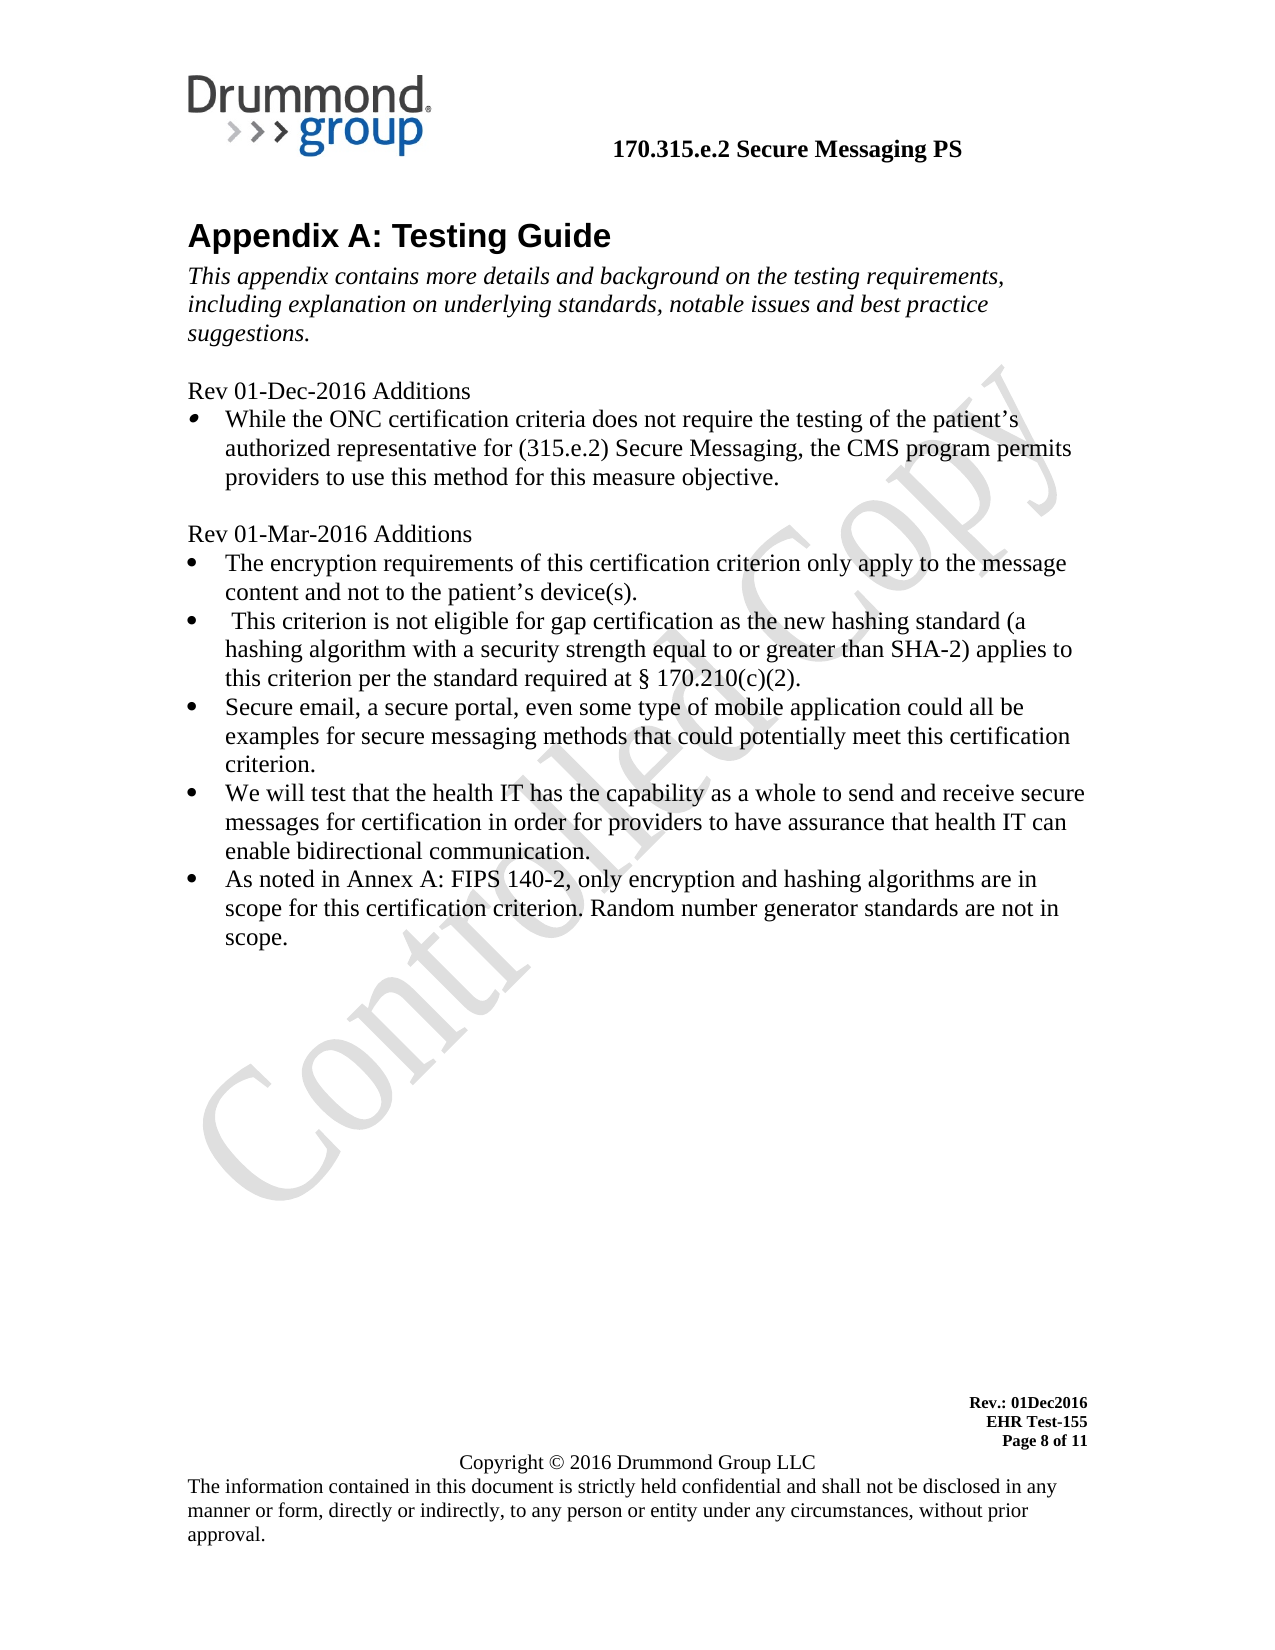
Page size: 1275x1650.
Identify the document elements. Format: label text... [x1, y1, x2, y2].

list We will test that the health IT has the capability as a whole to send and receive secure messages for certification in order for providers to have assurance that health IT can enable bidirectional communication. [187, 778, 1087, 864]
text This appendix contains more details and background on the testing requirements, including explanation on underlying standards, notable issues and best practice suggestions. [187, 261, 1087, 347]
list As noted in Annex A: FIPS 140-2, only encryption and hashing algorithms are in scope for this certification criterion. Random number generator standards are not in scope. [187, 864, 1087, 951]
picture [187, 75, 433, 157]
list The encryption requirements of this certification criterion only apply to the message content and not to the patient’s device(s). [187, 548, 1087, 606]
list Secure email, a secure portal, even some type of mobile application could all be examples for secure messaging methods that could potentially meet this certification criterion. [187, 692, 1087, 778]
list This criterion is not eligible for gap certification as the new hashing standard (a hashing algorithm with a security strength equal to or greater than SHA-2) applies to this criterion per the standard required at § 170.210(c)(2). [187, 606, 1087, 692]
subtitle Appendix A: Testing Guide [187, 216, 1087, 254]
list While the ONC certification criteria does not require the testing of the patient’s authorized representative for (315.e.2) Secure Messaging, the CMS program permits providers to use this method for this measure objective. [187, 404, 1087, 491]
text Rev 01-Mar-2016 Additions [187, 519, 1087, 548]
text Rev 01-Dec-2016 Additions [187, 376, 1087, 404]
